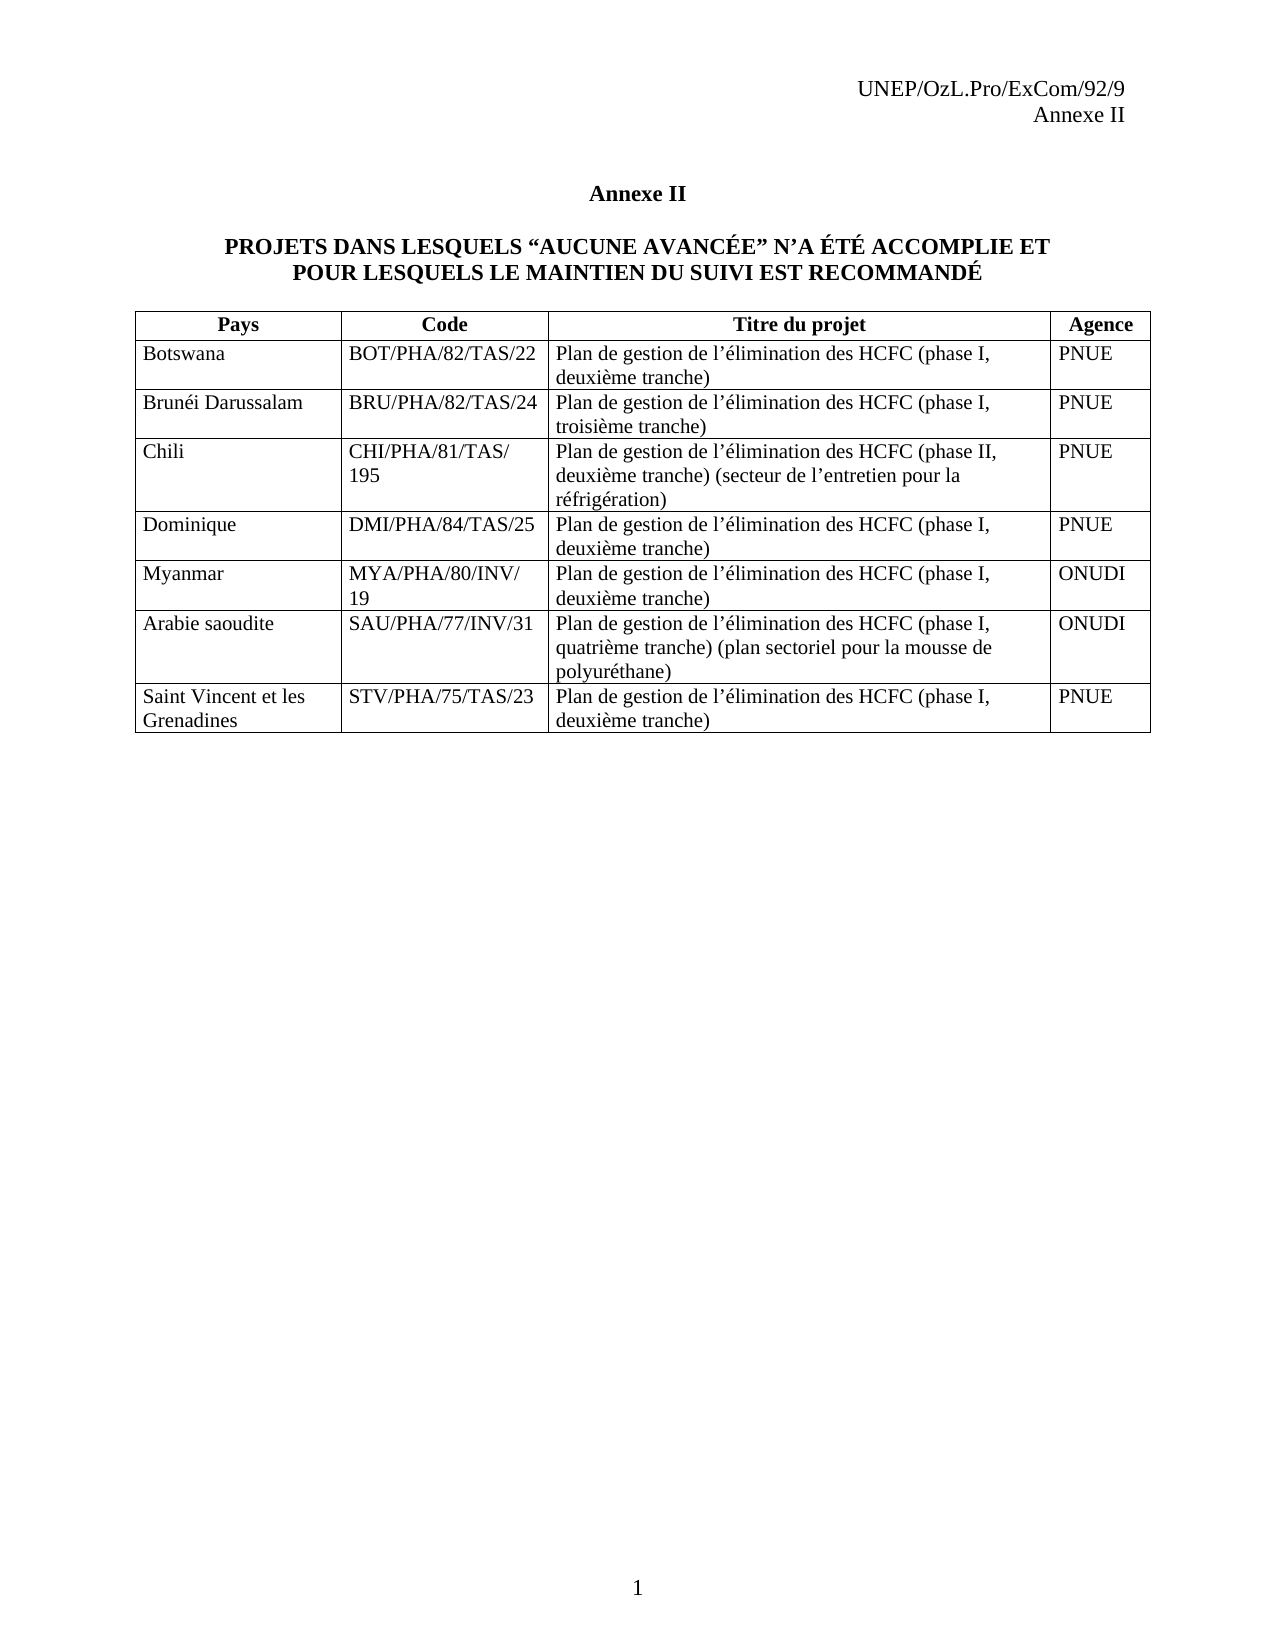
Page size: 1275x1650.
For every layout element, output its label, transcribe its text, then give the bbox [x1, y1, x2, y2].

table_cell SAU/PHA/77/INV/31 [342, 611, 548, 683]
text Annexe II [150, 180, 1125, 207]
table_cell Plan de gestion de l’élimination des HCFC (phase I, deuxième tranche) [549, 561, 1050, 609]
table_cell PNUE [1051, 341, 1150, 389]
table_cell ONUDI [1051, 561, 1150, 609]
table_cell BOT/PHA/82/TAS/22 [342, 341, 548, 389]
table_cell PNUE [1051, 684, 1150, 732]
table_cell Plan de gestion de l’élimination des HCFC (phase I, deuxième tranche) [549, 512, 1050, 560]
table_cell Arabie saoudite [136, 611, 341, 683]
table_header Titre du projet [549, 312, 1050, 339]
table_cell Dominique [136, 512, 341, 560]
table_cell Chili [136, 439, 341, 511]
list PROJETS DANS LESQUELS “AUCUNE AVANCÉE” N’a ÉTÉ ACCOMPLIE ET POUR LESQUELS LE MAINTIEN DU SUIVI EST recommAndÉ [150, 233, 1125, 286]
table_cell PNUE [1051, 439, 1150, 511]
table_header Code [342, 312, 548, 339]
table_cell Saint Vincent et les Grenadines [136, 684, 341, 732]
table_cell Plan de gestion de l’élimination des HCFC (phase I, deuxième tranche) [549, 684, 1050, 732]
table_header Agence [1051, 312, 1150, 339]
table_cell DMI/PHA/84/TAS/25 [342, 512, 548, 560]
table_cell MYA/PHA/80/INV/19 [342, 561, 548, 609]
table_cell CHI/PHA/81/TAS/195 [342, 439, 548, 511]
table_cell ONUDI [1051, 611, 1150, 683]
table_cell Plan de gestion de l’élimination des HCFC (phase I, deuxième tranche) [549, 341, 1050, 389]
table_cell Brunéi Darussalam [136, 390, 341, 438]
table_cell Plan de gestion de l’élimination des HCFC (phase I, quatrième tranche) (plan sectoriel pour la mousse de polyuréthane) [549, 611, 1050, 683]
table_cell PNUE [1051, 390, 1150, 438]
table_cell Plan de gestion de l’élimination des HCFC (phase I, troisième tranche) [549, 390, 1050, 438]
table_cell Plan de gestion de l’élimination des HCFC (phase II, deuxième tranche) (secteur de l’entretien pour la réfrigération) [549, 439, 1050, 511]
table_cell STV/PHA/75/TAS/23 [342, 684, 548, 732]
table_cell BRU/PHA/82/TAS/24 [342, 390, 548, 438]
table_header Pays [136, 312, 341, 339]
table_cell Botswana [136, 341, 341, 389]
table_cell PNUE [1051, 512, 1150, 560]
table_cell Myanmar [136, 561, 341, 609]
